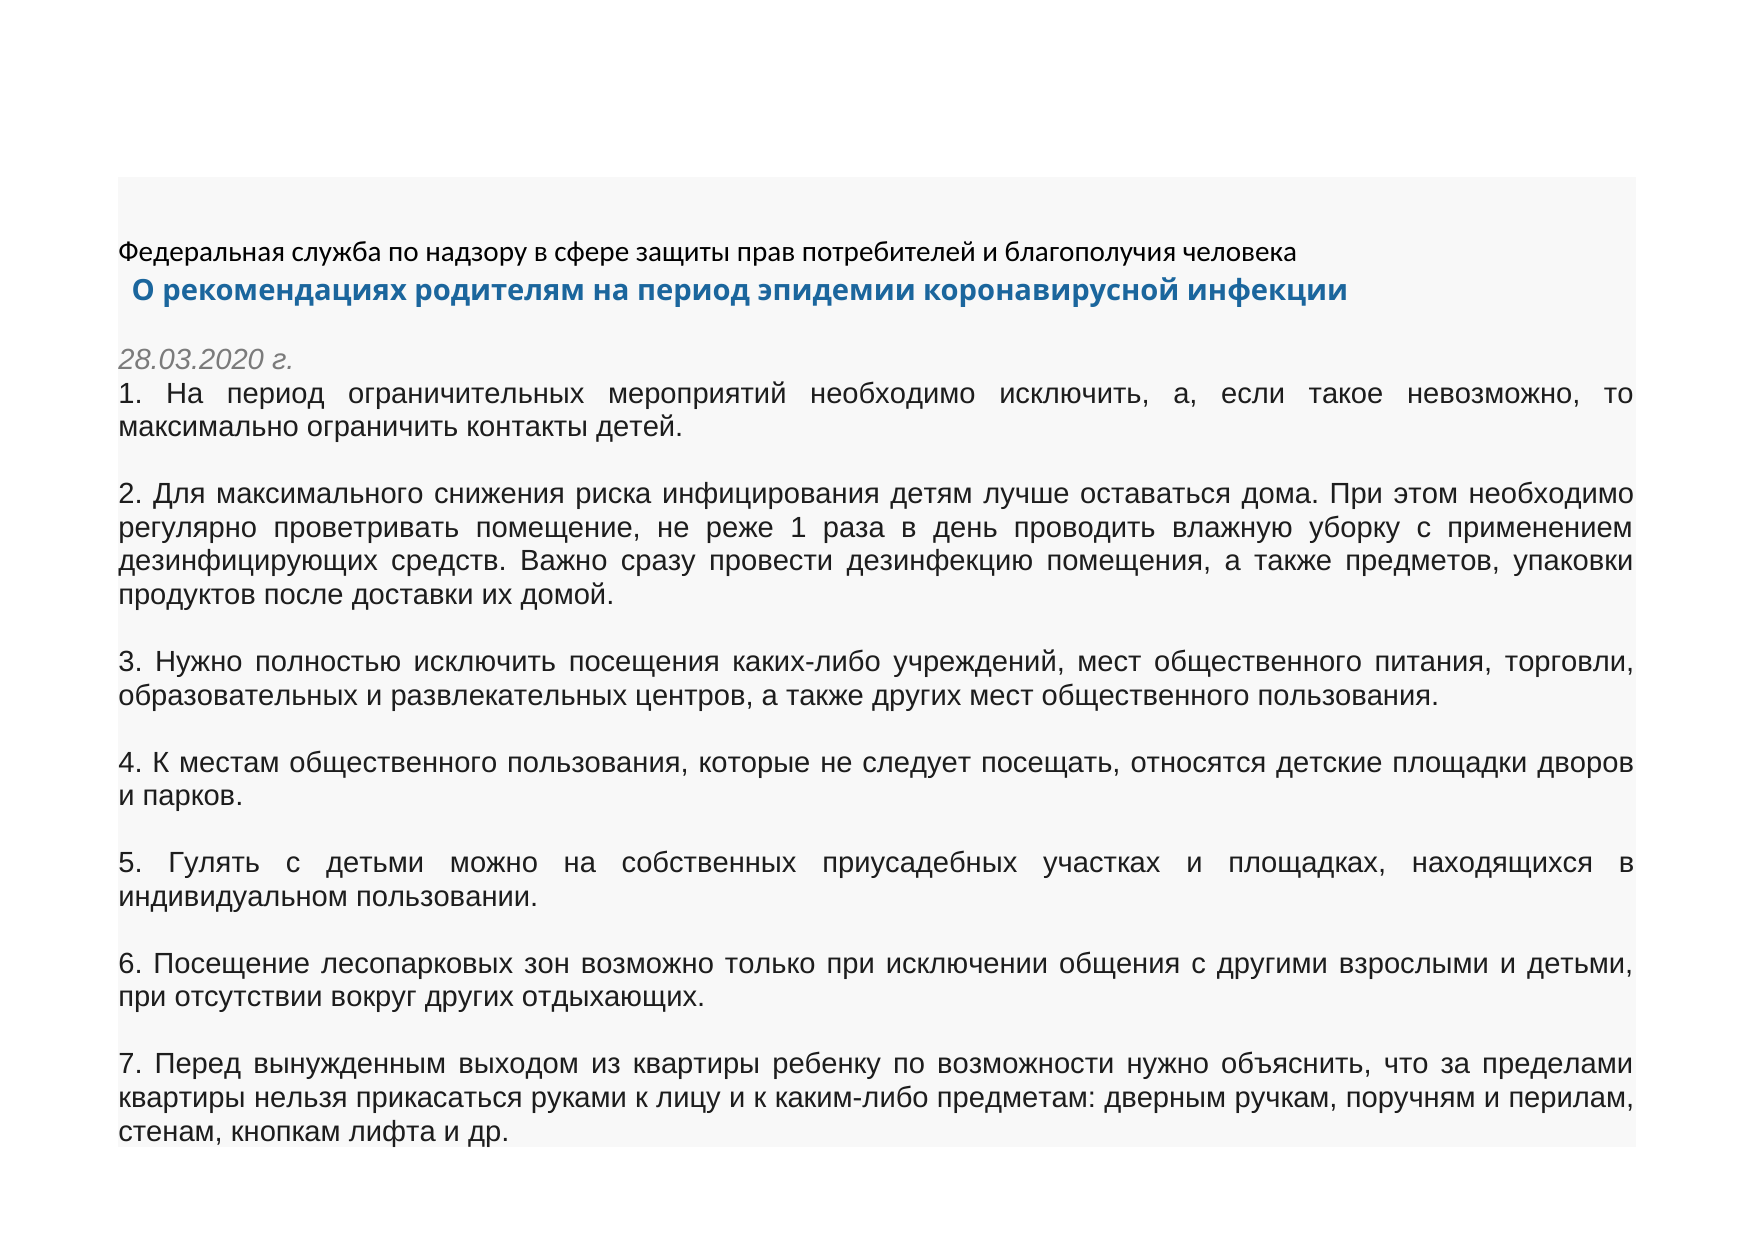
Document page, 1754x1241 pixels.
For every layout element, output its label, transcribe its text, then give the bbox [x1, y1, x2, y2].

text 5. Гулять с детьми можно на собственных приусадебных участках и площадках, находящихся в индивидуальном пользовании. [118, 845, 1636, 912]
text 6. Посещение лесопарковых зон возможно только при исключении общения с другими взрослыми и детьми, при отсутствии вокруг других отдыхающих. [118, 946, 1636, 1013]
text 1. На период ограничительных мероприятий необходимо исключить, а, если такое невозможно, то максимально ограничить контакты детей. [118, 376, 1636, 443]
text 7. Перед вынужденным выходом из квартиры ребенку по возможности нужно объяснить, что за пределами квартиры нельзя прикасаться руками к лицу и к каким-либо предметам: дверным ручкам, поручням и перилам, стенам, кнопкам лифта и др. [118, 1046, 1636, 1147]
text О рекомендациях родителям на период эпидемии коронавирусной инфекции [118, 269, 1636, 308]
text Федеральная служба по надзору в сфере защиты прав потребителей и благополучия человека [118, 233, 1636, 269]
text 4. К местам общественного пользования, которые не следует посещать, относятся детские площадки дворов и парков. [118, 744, 1636, 812]
text 28.03.2020 г. [118, 342, 1636, 376]
text 2. Для максимального снижения риска инфицирования детям лучше оставаться дома. При этом необходимо регулярно проветривать помещение, не реже 1 раза в день проводить влажную уборку с применением дезинфицирующих средств. Важно сразу провести дезинфекцию помещения, а также предметов, упаковки продуктов после доставки их домой. [118, 476, 1636, 610]
text 3. Нужно полностью исключить посещения каких-либо учреждений, мест общественного питания, торговли, образовательных и развлекательных центров, а также других мест общественного пользования. [118, 644, 1636, 711]
